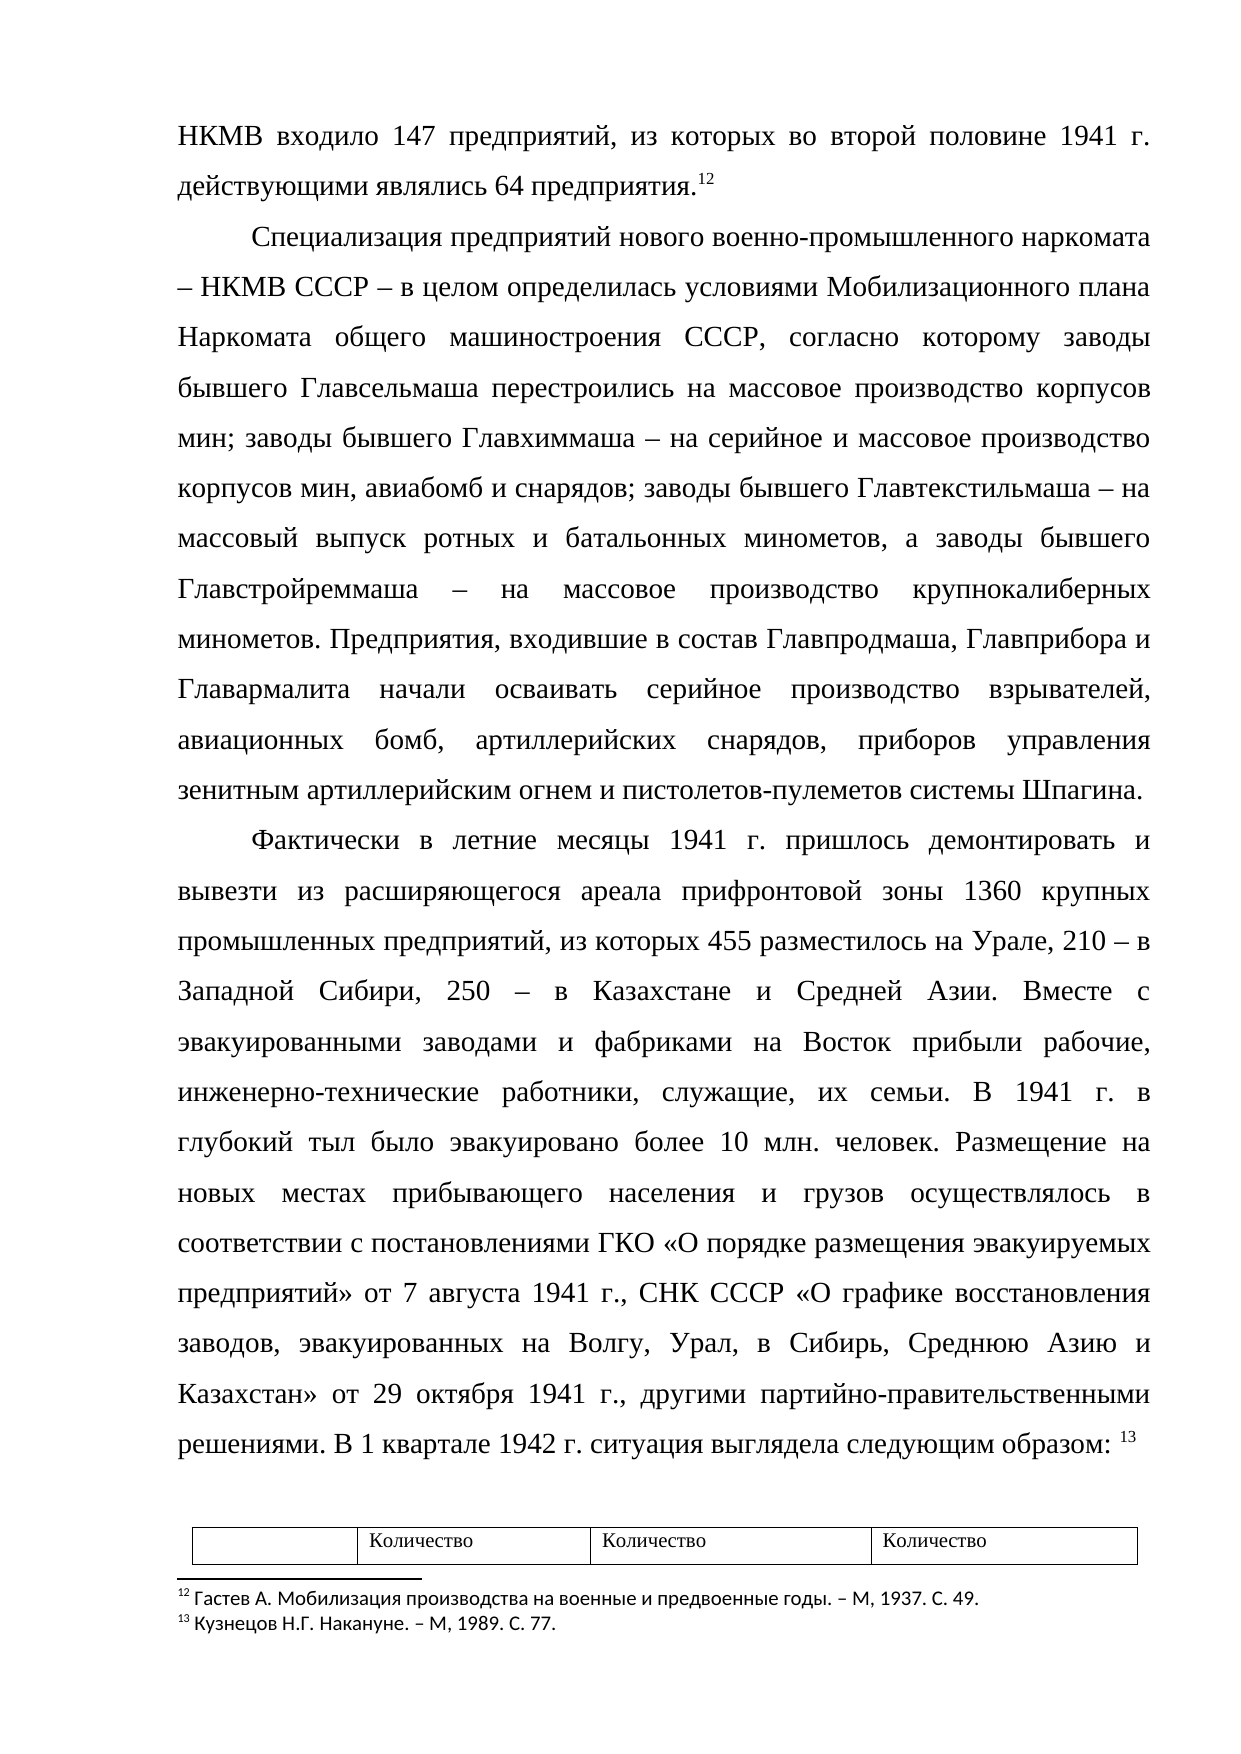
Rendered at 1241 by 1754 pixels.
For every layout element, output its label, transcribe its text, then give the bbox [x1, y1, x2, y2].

table_header [193, 1528, 357, 1564]
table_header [872, 1528, 1137, 1564]
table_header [591, 1528, 871, 1564]
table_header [358, 1528, 590, 1564]
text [177, 118, 1152, 202]
text Специализация предприятий нового военно-промышленного наркомата – НКМВ СССР – в целом определилась условиями Мобилизационного плана Наркомата общего машиностроения СССР, согласно которому заводы бывшего Главсельмаша перестроились на массовое производство корпусов мин; заводы бывшего Главхиммаша – на серийное и массовое производство корпусов мин, авиабомб и снарядов; заводы бывшего Главтекстильмаша – на массовый выпуск ротных и батальонных минометов, а заводы бывшего Главстройреммаша – на массовое производство крупнокалиберных минометов. Предприятия, входившие в состав Главпродмаша, Главприбора и Главармалита начали осваивать серийное производство взрывателей, авиационных бомб, артиллерийских снарядов, приборов управления зенитным артиллерийским огнем и пистолетов-пулеметов системы Шпагина. [177, 219, 1152, 806]
text Фактически в летние месяцы 1941 г. пришлось демонтировать и вывезти из расширяющегося ареала прифронтовой зоны 1360 крупных промышленных предприятий, из которых 455 разместилось на Урале, 210 – в Западной Сибири, 250 – в Казахстане и Средней Азии. Вместе с эвакуированными заводами и фабриками на Восток прибыли рабочие, инженерно-технические работники, служащие, их семьи. В 1941 г. в глубокий тыл было эвакуировано более 10 млн. человек. Размещение на новых местах прибывающего населения и грузов осуществлялось в соответствии с постановлениями ГКО «О порядке размещения эвакуируемых предприятий» от 7 августа 1941 г., СНК СССР «О графике восстановления заводов, эвакуированных на Волгу, Урал, в Сибирь, Среднюю Азию и Казахстан» от 29 октября 1941 г., другими партийно-правительственными решениями. В 1 квартале 1942 г. ситуация выглядела следующим образом: [177, 822, 1152, 1460]
